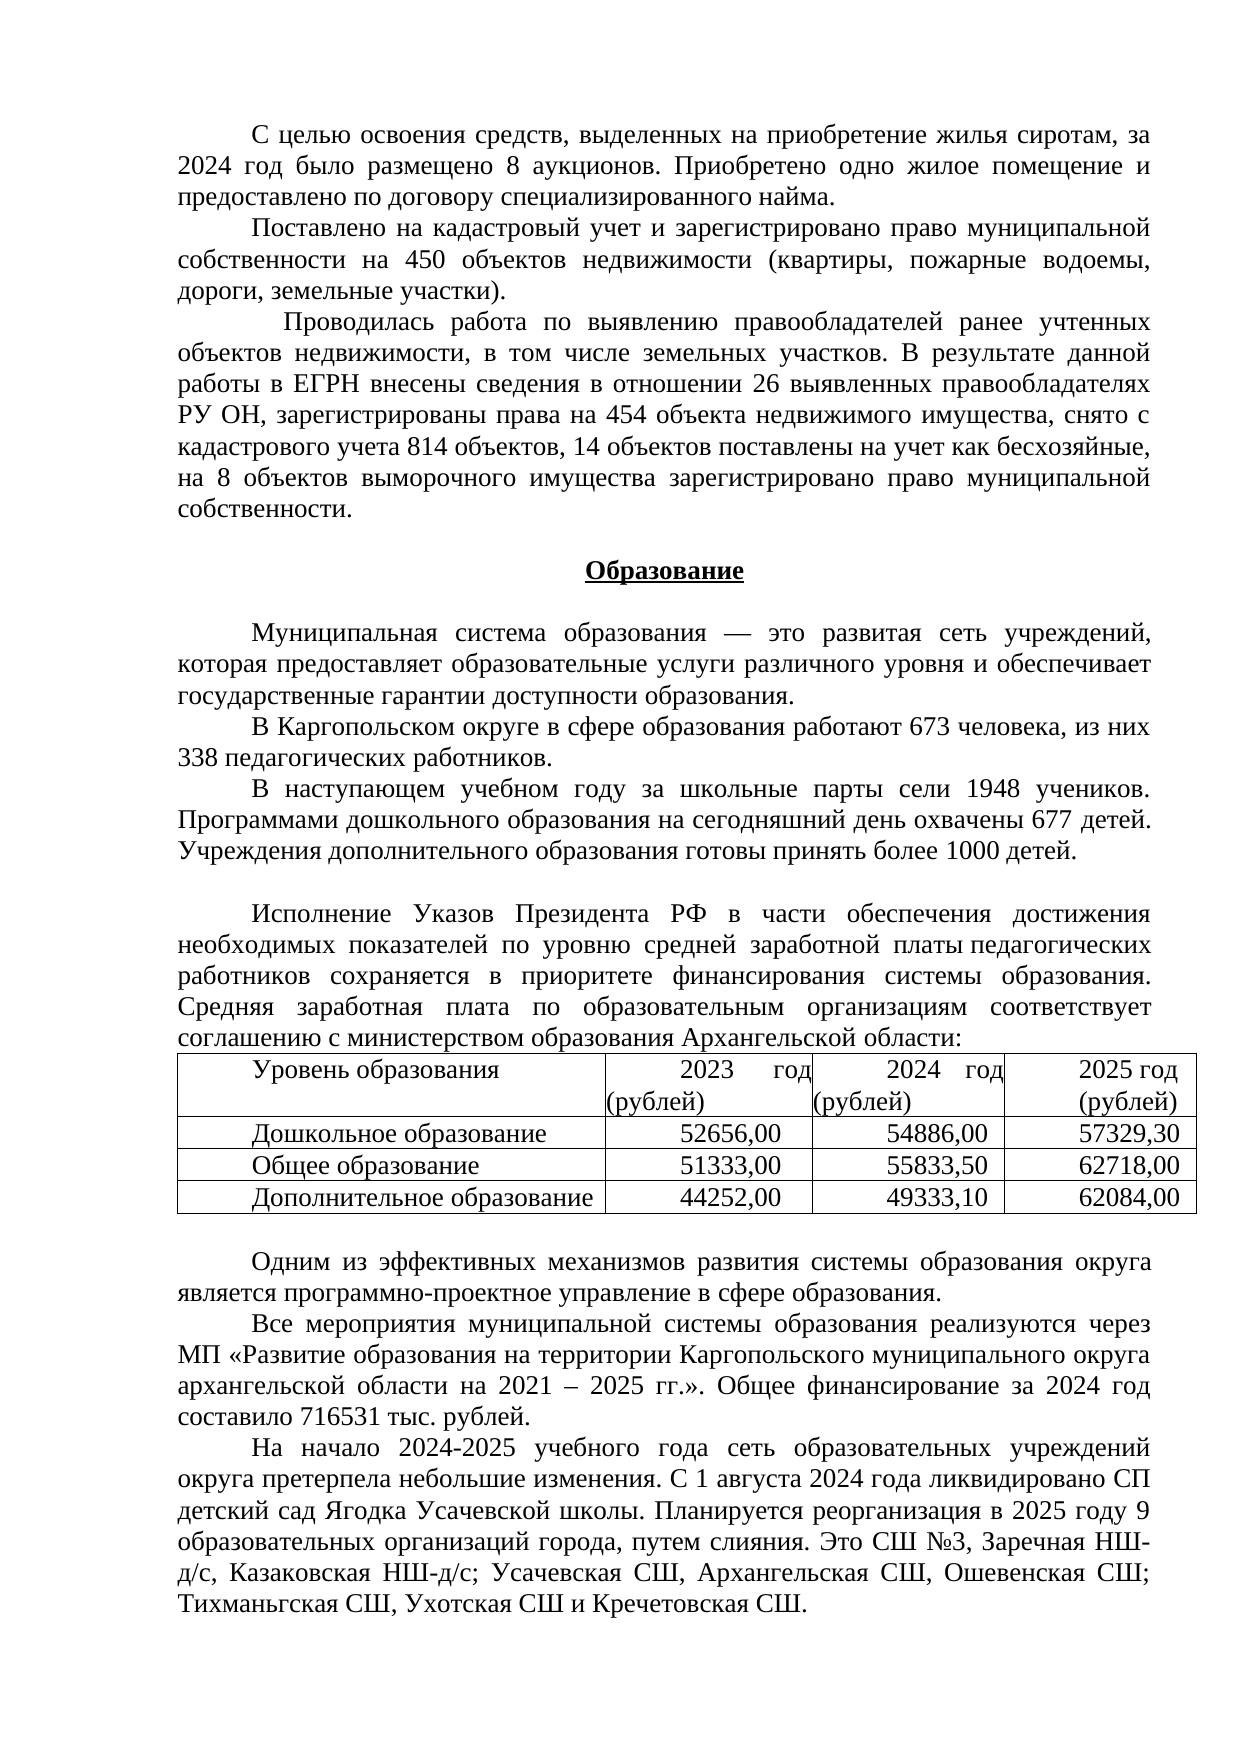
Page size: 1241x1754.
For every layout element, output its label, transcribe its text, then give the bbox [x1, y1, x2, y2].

text С целью освоения средств, выделенных на приобретение жилья сиротам, за 2024 год было размещено 8 аукционов. Приобретено одно жилое помещение и предоставлено по договору специализированного найма. [177, 118, 1152, 212]
text На начало 2024-2025 учебного года сеть образовательных учреждений округа претерпела небольшие изменения. С 1 августа 2024 года ликвидировано СП детский сад Ягодка Усачевской школы. Планируется реорганизация в 2025 году 9 образовательных организаций города, путем слияния. Это СШ №3, Заречная НШ-д/с, Казаковская НШ-д/с; Усачевская СШ, Архангельская СШ, Ошевенская СШ; Тихманьгская СШ, Ухотская СШ и Кречетовская СШ. [177, 1431, 1152, 1618]
text Проводилась работа по выявлению правообладателей ранее учтенных объектов недвижимости, в том числе земельных участков. В результате данной работы в ЕГРН внесены сведения в отношении 26 выявленных правообладателях РУ ОН, зарегистрированы права на 454 объекта недвижимого имущества, снято с кадастрового учета 814 объектов, 14 объектов поставлены на учет как бесхозяйные, на 8 объектов выморочного имущества зарегистрировано право муниципальной собственности. [177, 305, 1152, 523]
table_cell 54886,00 [813, 1117, 1004, 1148]
table_cell Общее образование [178, 1149, 605, 1180]
text Одним из эффективных механизмов развития системы образования округа является программно-проектное управление в сфере образования. [177, 1244, 1152, 1307]
table_cell 55833,50 [813, 1149, 1004, 1180]
text В наступающем учебном году за школьные парты сели 1948 учеников. Программами дошкольного образования на сегодняшний день охвачены 677 детей. Учреждения дополнительного образования готовы принять более 1000 детей. [177, 772, 1152, 866]
table_cell 52656,00 [606, 1117, 812, 1148]
table_cell Дошкольное образование [178, 1117, 605, 1148]
table_cell 51333,00 [606, 1149, 812, 1180]
text Все мероприятия муниципальной системы образования реализуются через МП «Развитие образования на территории Каргопольского муниципального округа архангельской области на 2021 – 2025 гг.». Общее финансирование за 2024 год составило 716531 тыс. рублей. [177, 1307, 1152, 1431]
table_cell Дополнительное образование [178, 1181, 605, 1212]
text Поставлено на кадастровый учет и зарегистрировано право муниципальной собственности на 450 объектов недвижимости (квартиры, пожарные водоемы, дороги, земельные участки). [177, 212, 1152, 305]
table_cell 62718,00 [1005, 1149, 1196, 1180]
table_cell 49333,10 [813, 1181, 1004, 1212]
table_cell 44252,00 [606, 1181, 812, 1212]
table_header 2023 год (рублей) [606, 1054, 812, 1116]
text Муниципальная система образования — это развитая сеть учреждений, которая предоставляет образовательные услуги различного уровня и обеспечивает государственные гарантии доступности образования. [177, 616, 1152, 710]
text Образование [177, 554, 1152, 585]
table_header 2024 год (рублей) [813, 1054, 1004, 1116]
table_cell 57329,30 [1005, 1117, 1196, 1148]
text В Каргопольском округе в сфере образования работают 673 человека, из них 338 педагогических работников. [177, 710, 1152, 772]
table_header 2025 год (рублей) [1005, 1054, 1196, 1116]
table_header Уровень образования [178, 1054, 605, 1116]
table_cell 62084,00 [1005, 1181, 1196, 1212]
text Исполнение Указов Президента РФ в части обеспечения достижения необходимых показателей по уровню средней заработной платы педагогических работников сохраняется в приоритете финансирования системы образования. Средняя заработная плата по образовательным организациям соответствует соглашению с министерством образования Архангельской области: [177, 897, 1152, 1052]
